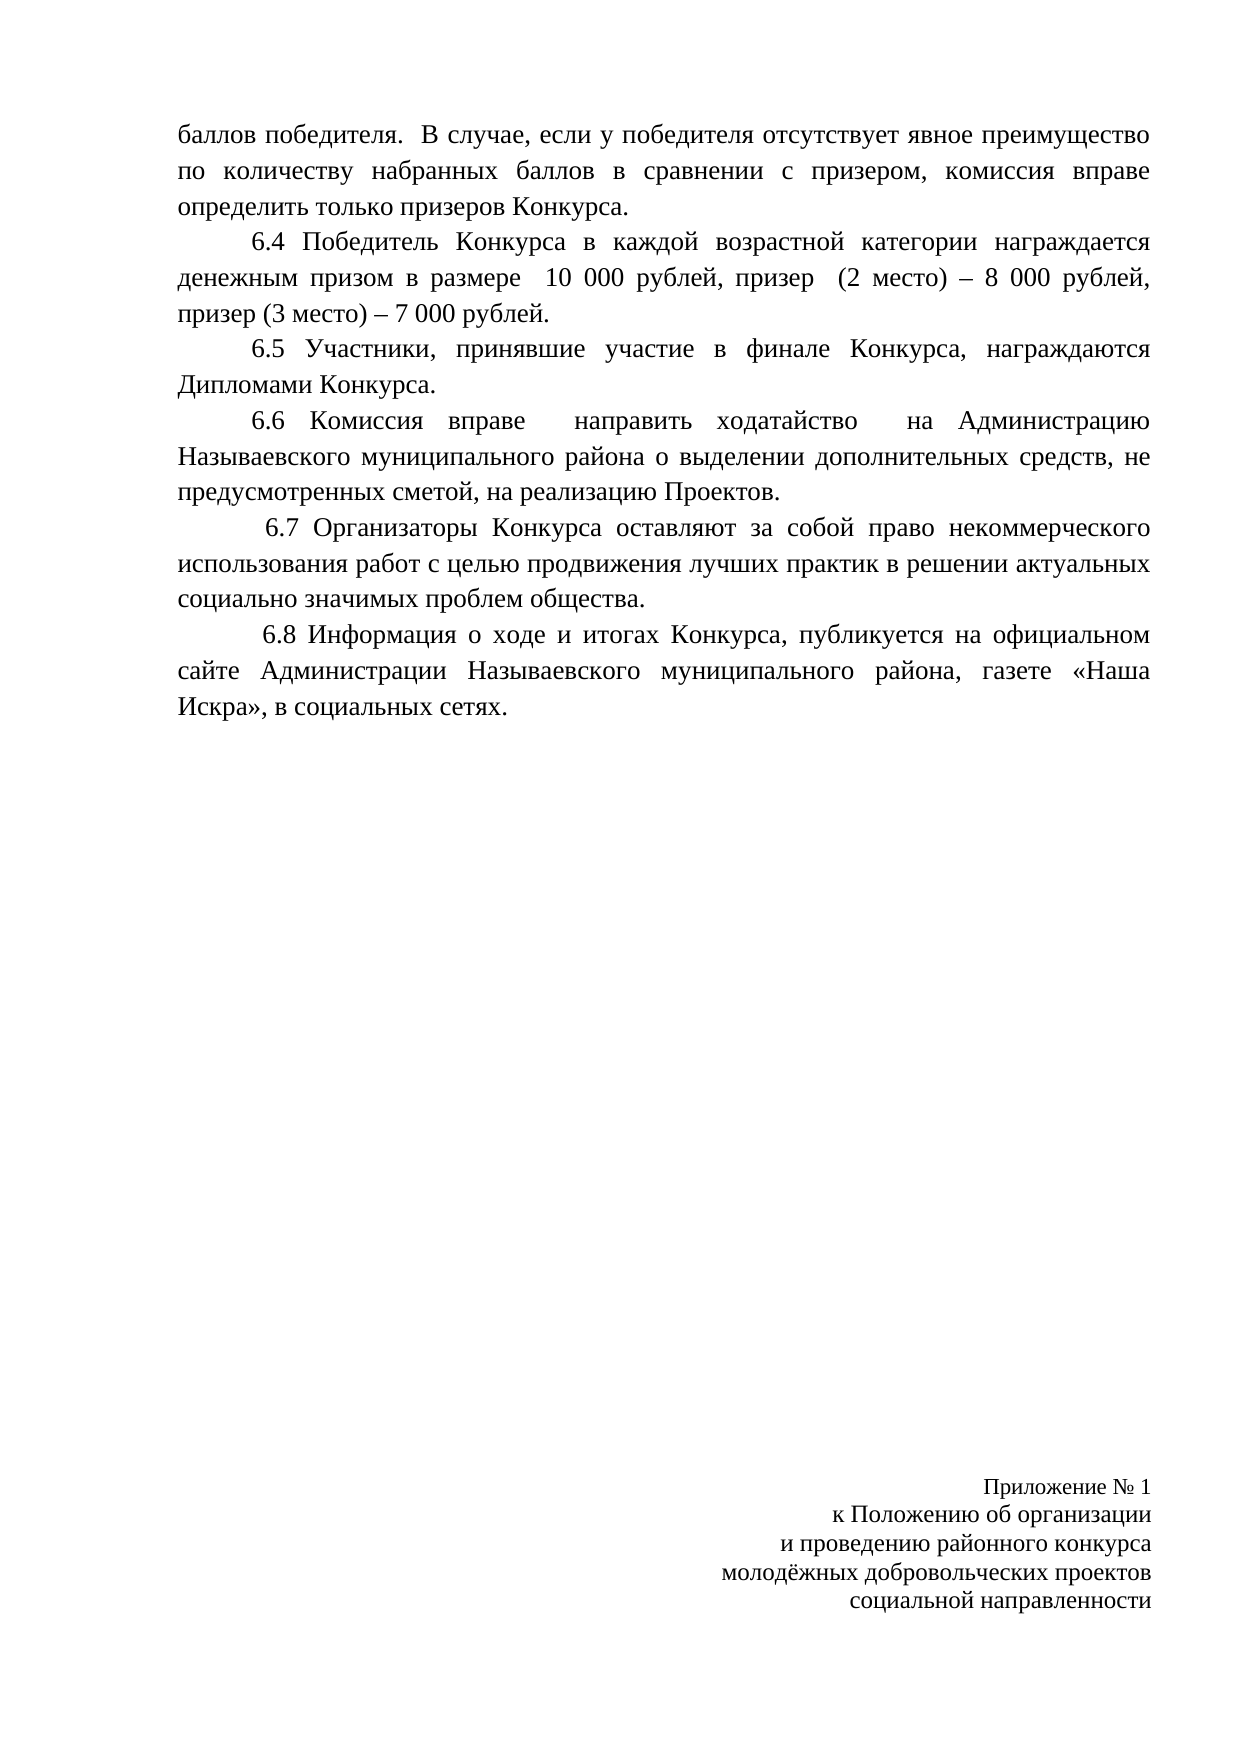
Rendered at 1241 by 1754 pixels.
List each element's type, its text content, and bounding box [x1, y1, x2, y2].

text и проведению районного конкурса [177, 1528, 1152, 1557]
text 6.4 Победитель Конкурса в каждой возрастной категории награждается денежным призом в размере 10 000 рублей, призер (2 место) – 8 000 рублей, призер (3 место) – 7 000 рублей. [177, 225, 1152, 328]
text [177, 118, 1152, 221]
text 6.7 Организаторы Конкурса оставляют за собой право некоммерческого использования работ с целью продвижения лучших практик в решении актуальных социально значимых проблем общества. [177, 511, 1152, 614]
text молодёжных добровольческих проектов [177, 1557, 1152, 1586]
text социальной направленности [177, 1586, 1152, 1614]
text 6.5 Участники, принявшие участие в финале Конкурса, награждаются Дипломами Конкурса. [177, 332, 1152, 399]
text 6.6 Комиссия вправе направить ходатайство на Администрацию Называевского муниципального района о выделении дополнительных средств, не предусмотренных сметой, на реализацию Проектов. [177, 404, 1152, 507]
text к Положению об организации [177, 1499, 1152, 1528]
text 6.8 Информация о ходе и итогах Конкурса, публикуется на официальном сайте Администрации Называевского муниципального района, газете «Наша Искра», в социальных сетях. [177, 618, 1152, 721]
text Приложение № 1 [177, 1473, 1152, 1499]
